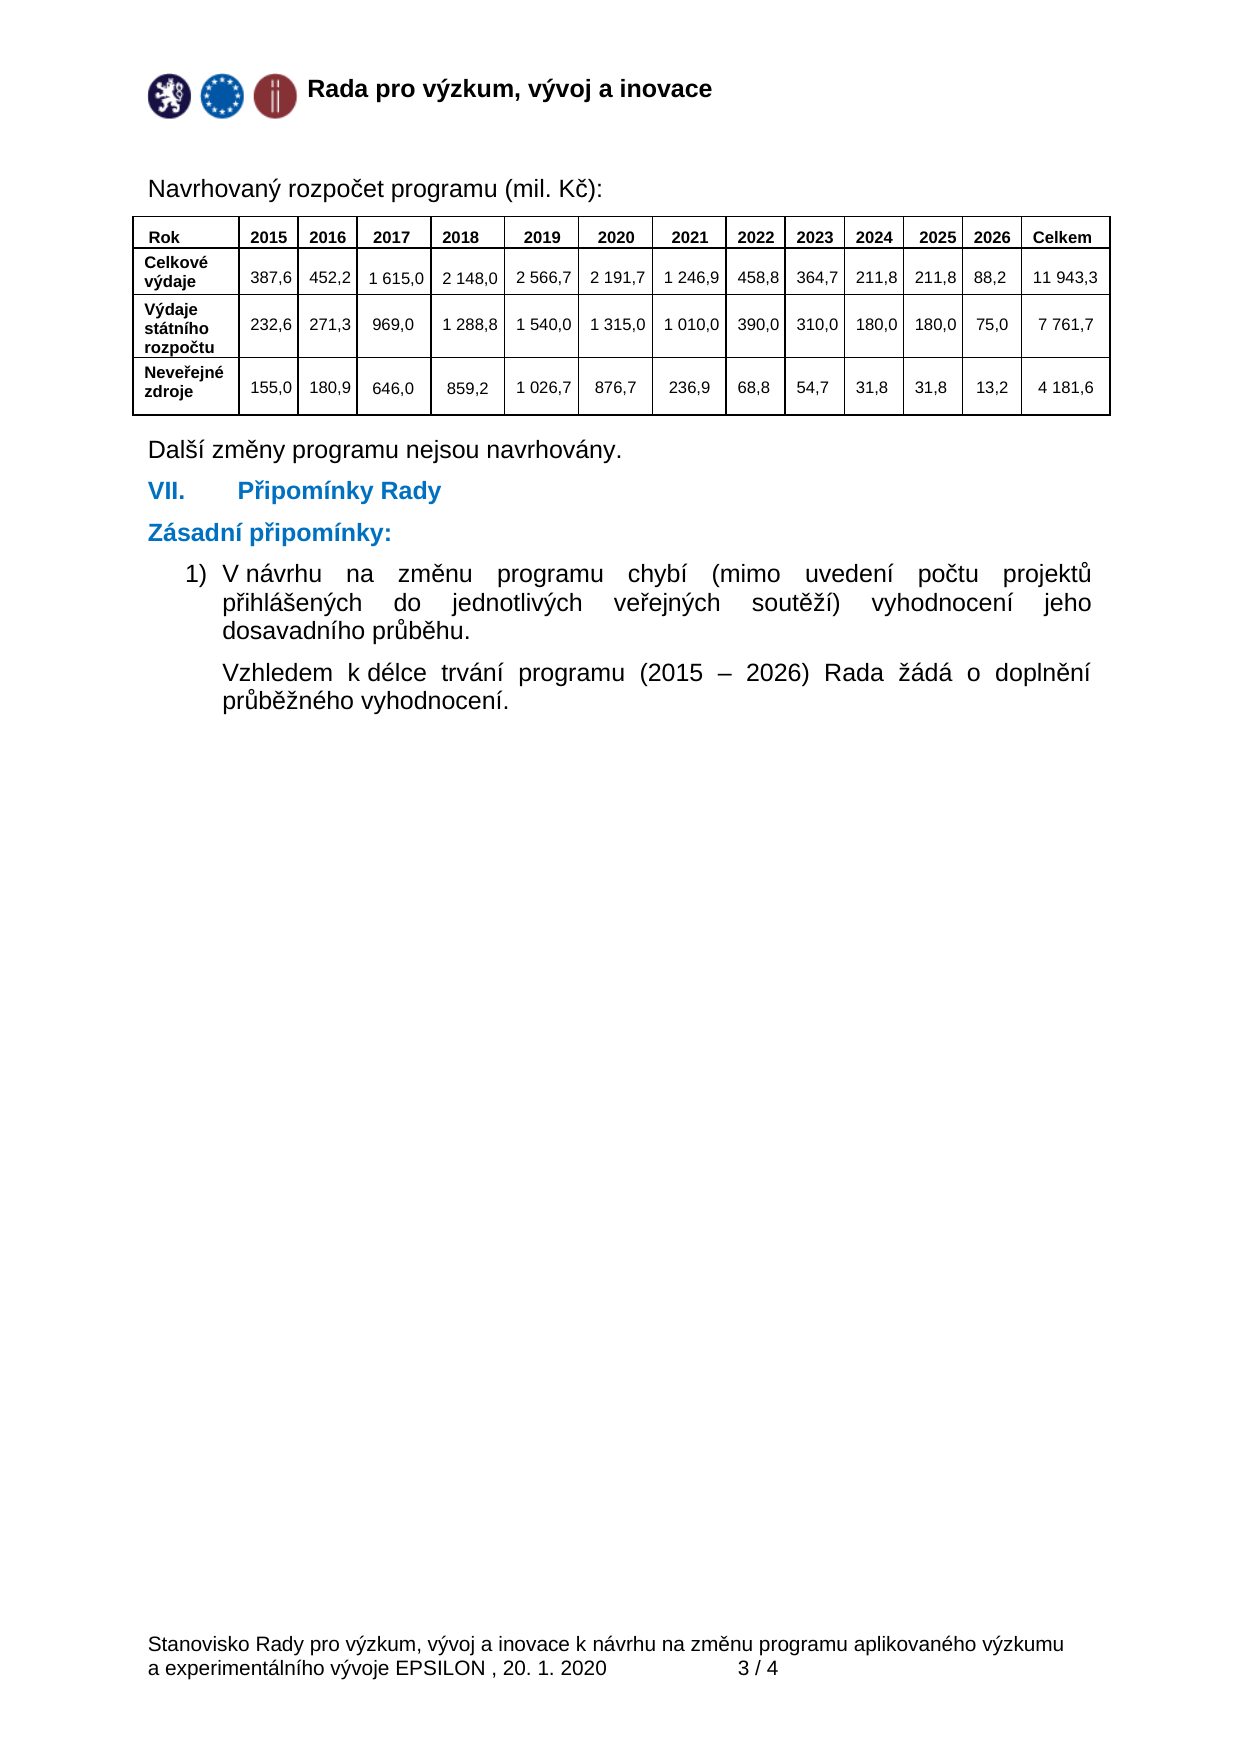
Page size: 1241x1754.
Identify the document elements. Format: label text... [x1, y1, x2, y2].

table_cell 54,7 [786, 358, 844, 414]
table_cell 969,0 [358, 295, 430, 357]
table_cell 1 246,9 [653, 249, 725, 294]
table_cell 7 761,7 [1022, 295, 1109, 357]
table_cell Neveřejné zdroje [134, 358, 238, 414]
table_cell 68,8 [727, 358, 784, 414]
list Připomínky Rady [148, 476, 1093, 505]
table_cell 876,7 [579, 358, 652, 414]
table_cell 1 615,0 [358, 249, 430, 294]
table_header 2022 [727, 217, 784, 247]
table_cell 1 540,0 [505, 295, 578, 357]
table_cell 646,0 [358, 358, 430, 414]
table_cell 236,9 [653, 358, 725, 414]
picture [147, 73, 298, 120]
table_cell 2 566,7 [505, 249, 578, 294]
table_header 2026 [963, 217, 1021, 247]
table_cell 859,2 [432, 358, 504, 414]
table_cell 1 026,7 [505, 358, 578, 414]
table_cell 232,6 [240, 295, 297, 357]
text Další změny programu nejsou navrhovány. [148, 435, 1093, 464]
table_cell 2 191,7 [579, 249, 652, 294]
table_header 2017 [358, 217, 430, 247]
table_cell 1 288,8 [432, 295, 504, 357]
table_cell 180,0 [845, 295, 903, 357]
table_header 2023 [786, 217, 844, 247]
table_cell Výdaje státního rozpočtu [134, 295, 238, 357]
table_cell 458,8 [727, 249, 784, 294]
table_header 2020 [579, 217, 652, 247]
list Vzhledem k délce trvání programu (2015 – 2026) Rada žádá o doplnění průběžného vyhodnocení. [222, 658, 1093, 715]
table_cell 271,3 [299, 295, 356, 357]
table_cell 1 315,0 [579, 295, 652, 357]
table_header 2016 [299, 217, 356, 247]
table_cell 310,0 [786, 295, 844, 357]
table_cell 452,2 [299, 249, 356, 294]
table_cell 2 148,0 [432, 249, 504, 294]
table_cell 75,0 [963, 295, 1021, 357]
table_cell Celkové výdaje [134, 249, 238, 294]
table_cell 390,0 [727, 295, 784, 357]
table_cell 11 943,3 [1022, 249, 1109, 294]
table_header 2019 [505, 217, 578, 247]
table_header 2024 [845, 217, 903, 247]
text Zásadní připomínky: [148, 518, 1093, 546]
table_header Celkem [1022, 217, 1109, 247]
table_cell 88,2 [963, 249, 1021, 294]
table_cell 13,2 [963, 358, 1021, 414]
text Navrhovaný rozpočet programu (mil. Kč): [148, 174, 649, 203]
table_cell 211,8 [845, 249, 903, 294]
table_header 2021 [653, 217, 725, 247]
table_cell 4 181,6 [1022, 358, 1109, 414]
table_header 2018 [432, 217, 504, 247]
table_cell 1 010,0 [653, 295, 725, 357]
table_cell 31,8 [904, 358, 962, 414]
table_cell 31,8 [845, 358, 903, 414]
table_header Rok [134, 217, 238, 247]
table_cell 155,0 [240, 358, 297, 414]
table_cell 180,9 [299, 358, 356, 414]
list V návrhu na změnu programu chybí (mimo uvedení počtu projektů přihlášených do jednotlivých veřejných soutěží) vyhodnocení jeho dosavadního průběhu. [185, 559, 1093, 645]
table_cell 364,7 [786, 249, 844, 294]
table_cell 180,0 [904, 295, 962, 357]
table_header 2015 [240, 217, 297, 247]
table_cell 387,6 [240, 249, 297, 294]
table_header 2025 [904, 217, 962, 247]
table_cell 211,8 [904, 249, 962, 294]
